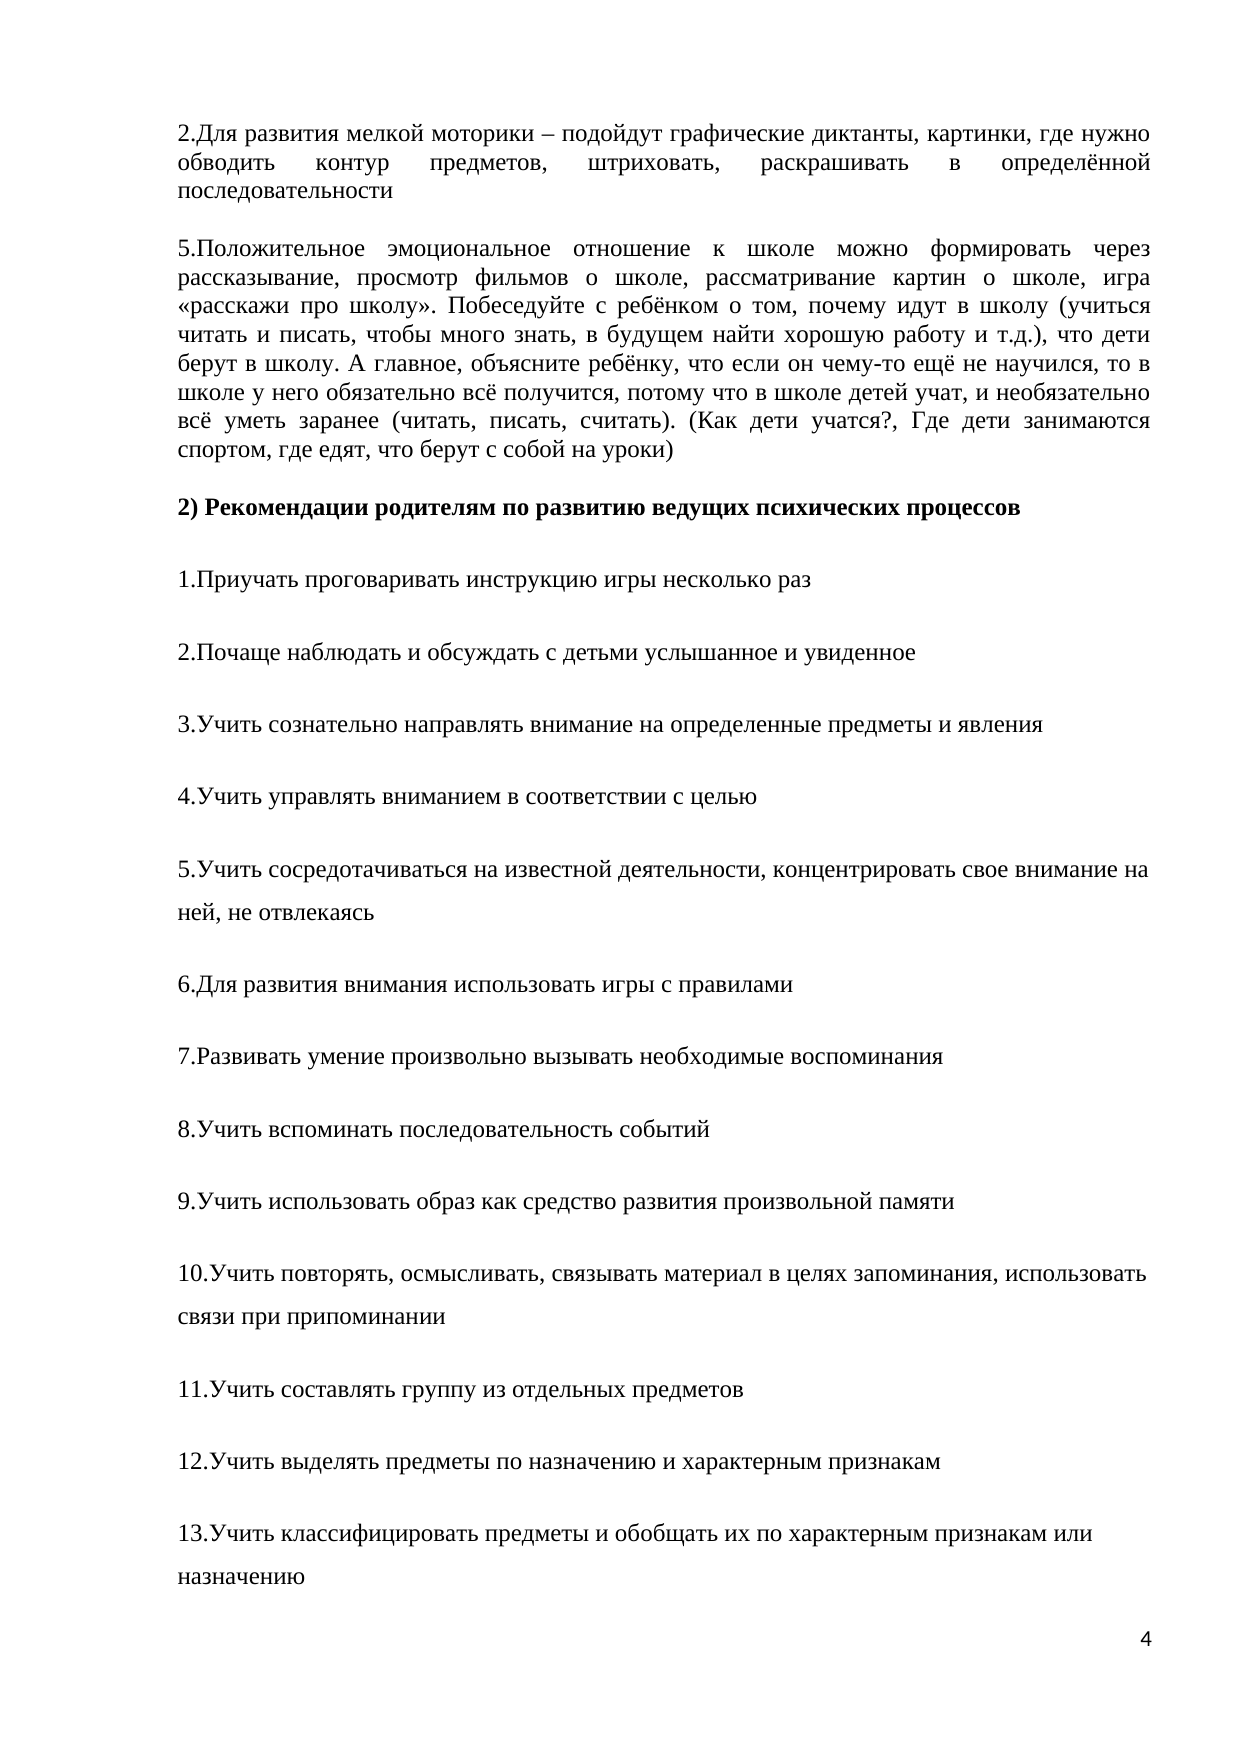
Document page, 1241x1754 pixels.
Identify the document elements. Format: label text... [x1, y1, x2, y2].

text 2) Рекомендации родителям по развитию ведущих психических процессов [177, 492, 1152, 521]
text 9.Учить использовать образ как средство развития произвольной памяти [177, 1186, 1152, 1215]
text 3.Учить сознательно направлять внимание на определенные предметы и явления [177, 709, 1152, 738]
text 7.Развивать умение произвольно вызывать необходимые воспоминания [177, 1041, 1152, 1070]
text 1.Приучать проговаривать инструкцию игры несколько раз [177, 564, 1152, 593]
text 11.Учить составлять группу из отдельных предметов [177, 1374, 1152, 1402]
text 4.Учить управлять вниманием в соответствии с целью [177, 781, 1152, 810]
text 13.Учить классифицировать предметы и обобщать их по характерным признакам или назначению [177, 1518, 1152, 1590]
text 5.Учить сосредотачиваться на известной деятельности, концентрировать свое внимание на ней, не отвлекаясь [177, 854, 1152, 926]
text 12.Учить выделять предметы по назначению и характерным признакам [177, 1446, 1152, 1475]
text 5.Положительное эмоциональное отношение к школе можно формировать через рассказывание, просмотр фильмов о школе, рассматривание картин о школе, игра «расскажи про школу». Побеседуйте с ребёнком о том, почему идут в школу (учиться читать и писать, чтобы много знать, в будущем найти хорошую работу и т.д.), что дети берут в школу. А главное, объясните ребёнку, что если он чему-то ещё не научился, то в школе у него обязательно всё получится, потому что в школе детей учат, и необязательно всё уметь заранее (читать, писать, считать). (Как дети учатся?, Где дети занимаются спортом, где едят, что берут с собой на уроки) [177, 233, 1152, 463]
text 8.Учить вспоминать последовательность событий [177, 1114, 1152, 1142]
text 2.Для развития мелкой моторики – подойдут графические диктанты, картинки, где нужно обводить контур предметов, штриховать, раскрашивать в определённой последовательности [177, 118, 1152, 204]
text 6.Для развития внимания использовать игры с правилами [177, 969, 1152, 998]
text 10.Учить повторять, осмысливать, связывать материал в целях запоминания, использовать связи при припоминании [177, 1258, 1152, 1330]
text 2.Почаще наблюдать и обсуждать с детьми услышанное и увиденное [177, 637, 1152, 666]
